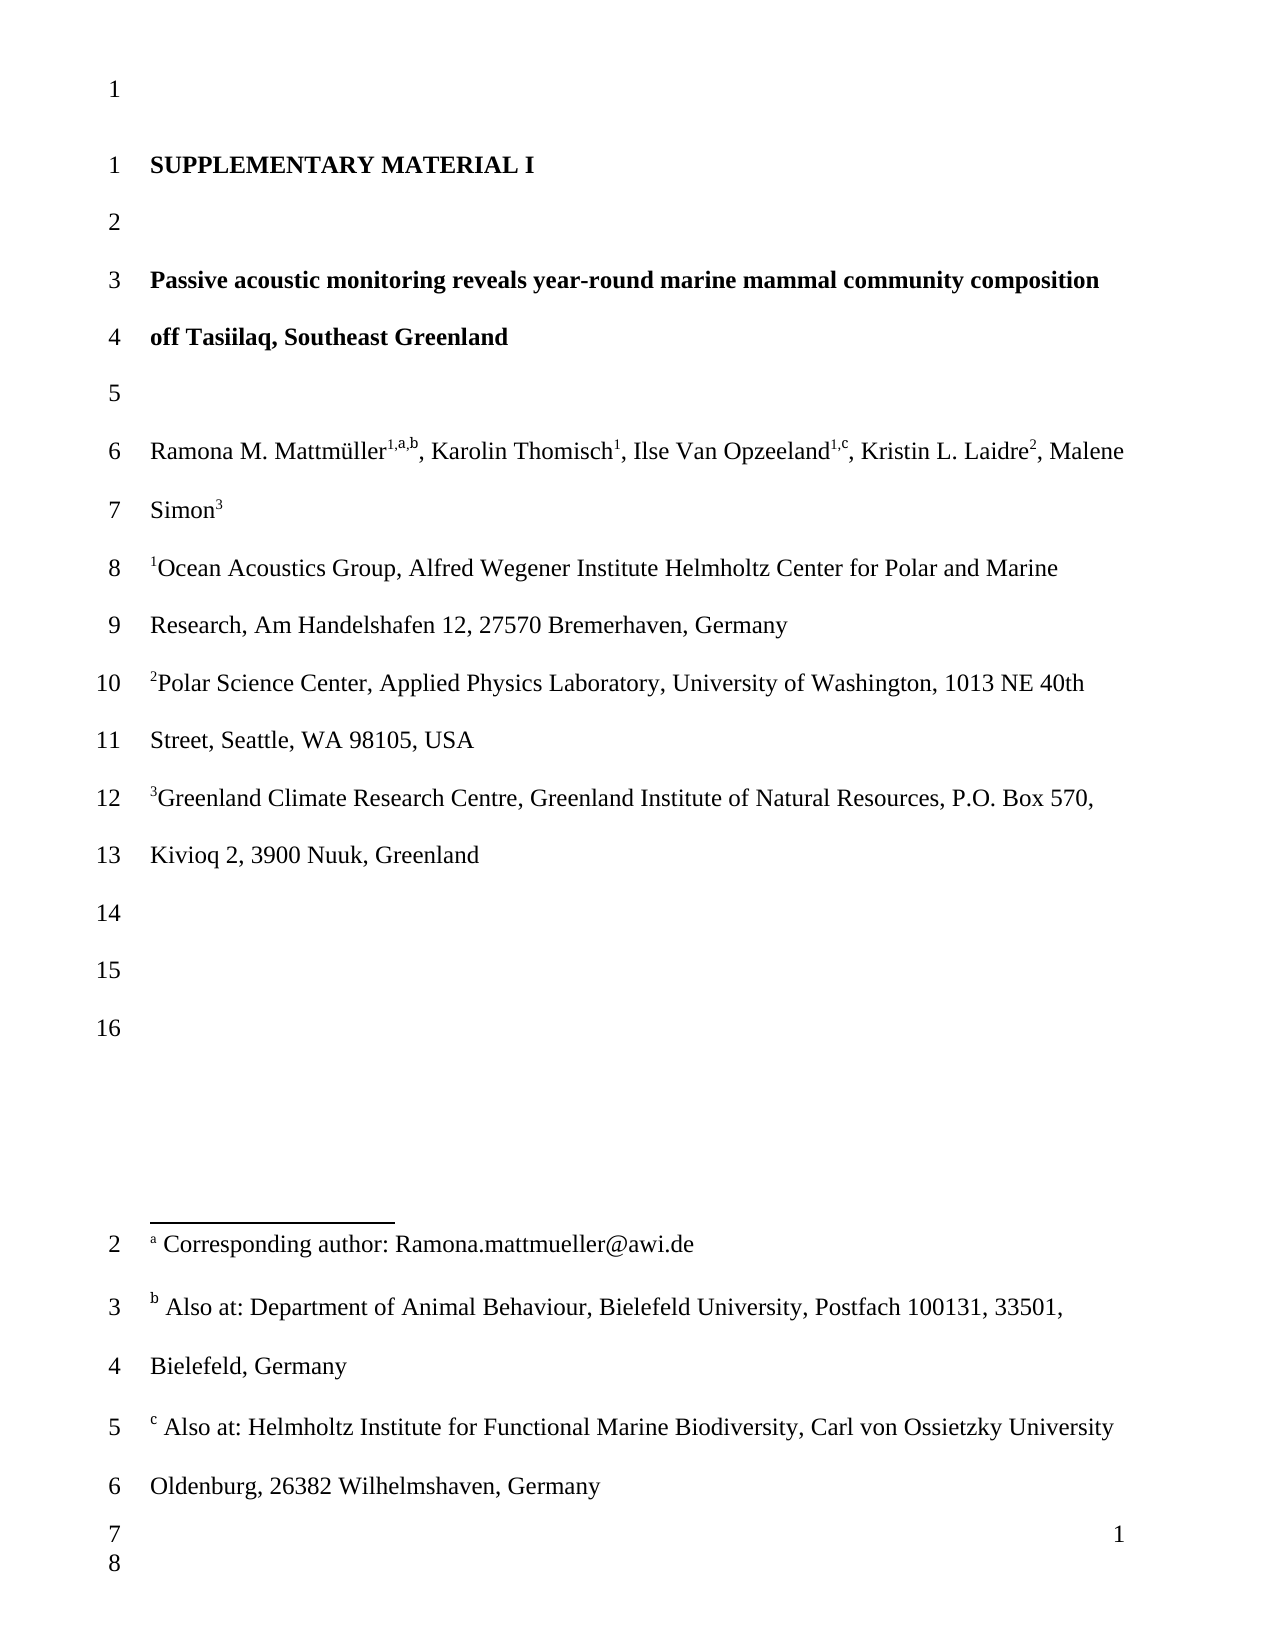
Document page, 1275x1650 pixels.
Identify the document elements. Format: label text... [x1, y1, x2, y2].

text Passive acoustic monitoring reveals year-round marine mammal community composition off Tasiilaq, Southeast Greenland [150, 265, 1125, 351]
text Ramona M. Mattmüller1,,, Karolin Thomisch1, Ilse Van Opzeeland1,, Kristin L. Laidre2, Malene Simon3 [150, 433, 1125, 524]
text 3Greenland Climate Research Centre, Greenland Institute of Natural Resources, P.O. Box 570, Kivioq 2, 3900 Nuuk, Greenland [150, 783, 1125, 869]
text 1Ocean Acoustics Group, Alfred Wegener Institute Helmholtz Center for Polar and Marine Research, Am Handelshafen 12, 27570 Bremerhaven, Germany [150, 553, 1125, 639]
text 2Polar Science Center, Applied Physics Laboratory, University of Washington, 1013 NE 40th Street, Seattle, WA 98105, USA [150, 668, 1125, 754]
text SUPPLEMENTARY MATERIAL I [150, 150, 1125, 179]
